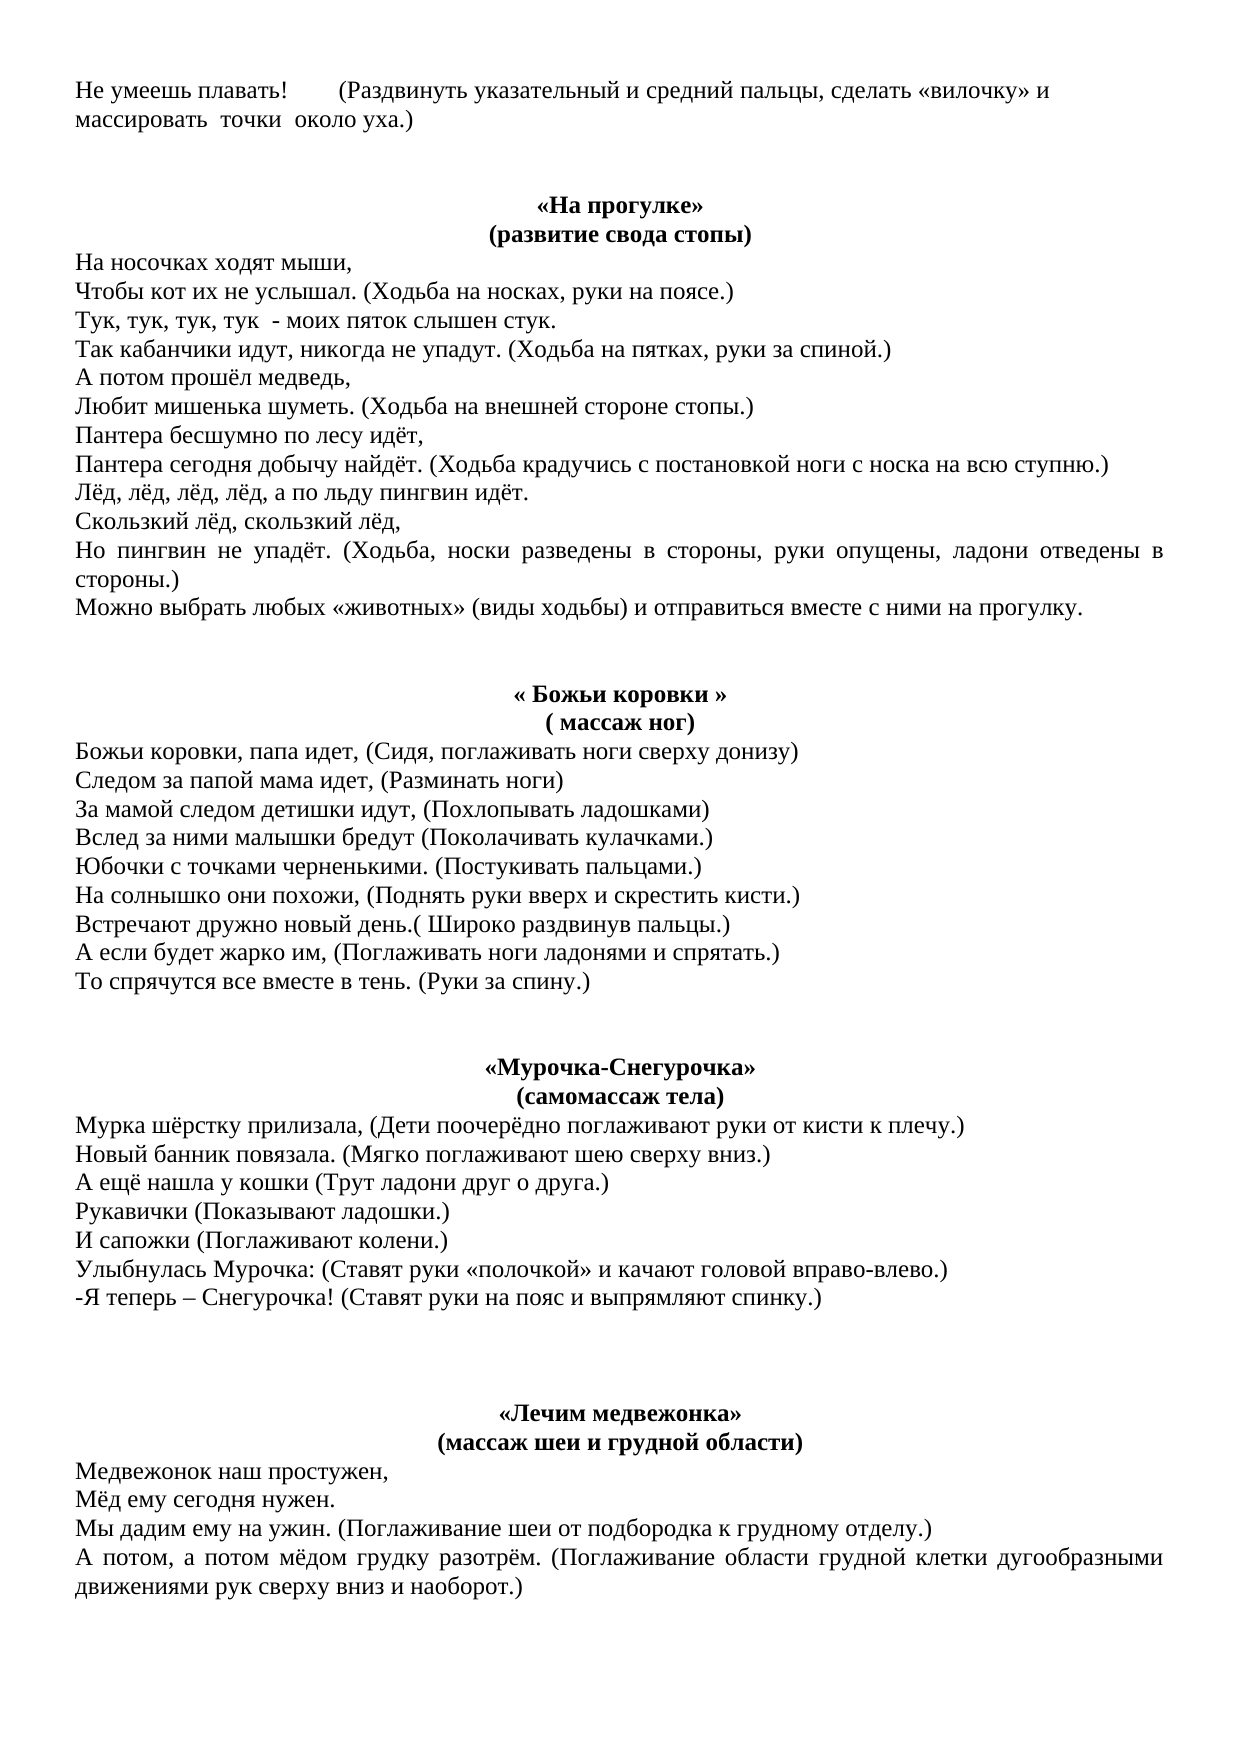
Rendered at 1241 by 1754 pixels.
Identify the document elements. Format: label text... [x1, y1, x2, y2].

text Пантера сегодня добычу найдёт. (Ходьба крадучись с постановкой ноги с носка на всю ступню.) [75, 449, 1165, 477]
text За мамой следом детишки идут, (Похлопывать ладошками) [75, 794, 1165, 822]
text «На прогулке» [75, 190, 1165, 219]
text Мы дадим ему на ужин. (Поглаживание шеи от подбородка к грудному отделу.) [75, 1513, 1165, 1542]
text На носочках ходят мыши, [75, 247, 1165, 276]
text Пантера бесшумно по лесу идёт, [75, 420, 1165, 449]
text ( массаж ног) [75, 707, 1165, 736]
text Юбочки с точками черненькими. (Постукивать пальцами.) [75, 851, 1165, 880]
text (массаж шеи и грудной области) [75, 1427, 1165, 1456]
text Тук, тук, тук, тук - моих пяток слышен стук. [75, 305, 1165, 334]
text Божьи коровки, папа идет, (Сидя, поглаживать ноги сверху донизу) [75, 736, 1165, 765]
text Вслед за ними малышки бредут (Поколачивать кулачками.) [75, 822, 1165, 851]
text Можно выбрать любых «животных» (виды ходьбы) и отправиться вместе с ними на прогулку. [75, 592, 1165, 621]
text А ещё нашла у кошки (Трут ладони друг о друга.) [75, 1167, 1165, 1196]
text «Мурочка-Снегурочка» [75, 1052, 1165, 1081]
text Не умеешь плавать! (Раздвинуть указательный и средний пальцы, сделать «вилочку» и массировать точки около уха.) [75, 75, 1165, 132]
text Встречают дружно новый день.( Широко раздвинув пальцы.) [75, 909, 1165, 937]
text А потом, а потом мёдом грудку разотрём. (Поглаживание области грудной клетки дугообразными движениями рук сверху вниз и наоборот.) [75, 1542, 1165, 1599]
text Следом за папой мама идет, (Разминать ноги) [75, 765, 1165, 794]
text Так кабанчики идут, никогда не упадут. (Ходьба на пятках, руки за спиной.) [75, 334, 1165, 362]
text -Я теперь – Снегурочка! (Ставят руки на пояс и выпрямляют спинку.) [75, 1282, 1165, 1311]
text Мурка шёрстку прилизала, (Дети поочерёдно поглаживают руки от кисти к плечу.) [75, 1110, 1165, 1139]
text Скользкий лёд, скользкий лёд, [75, 506, 1165, 535]
text А потом прошёл медведь, [75, 362, 1165, 391]
text Новый банник повязала. (Мягко поглаживают шею сверху вниз.) [75, 1139, 1165, 1167]
text (развитие свода стопы) [75, 219, 1165, 247]
text Лёд, лёд, лёд, лёд, а по льду пингвин идёт. [75, 477, 1165, 506]
text А если будет жарко им, (Поглаживать ноги ладонями и спрятать.) [75, 937, 1165, 966]
text Улыбнулась Мурочка: (Ставят руки «полочкой» и качают головой вправо-влево.) [75, 1254, 1165, 1282]
text (самомассаж тела) [75, 1081, 1165, 1110]
text И сапожки (Поглаживают колени.) [75, 1225, 1165, 1254]
text То спрячутся все вместе в тень. (Руки за спину.) [75, 966, 1165, 995]
text Медвежонок наш простужен, [75, 1456, 1165, 1484]
text Любит мишенька шуметь. (Ходьба на внешней стороне стопы.) [75, 391, 1165, 420]
text На солнышко они похожи, (Поднять руки вверх и скрестить кисти.) [75, 880, 1165, 909]
text Мёд ему сегодня нужен. [75, 1484, 1165, 1513]
text Рукавички (Показывают ладошки.) [75, 1196, 1165, 1225]
text Но пингвин не упадёт. (Ходьба, носки разведены в стороны, руки опущены, ладони отведены в стороны.) [75, 535, 1165, 592]
text « Божьи коровки » [75, 679, 1165, 707]
text «Лечим медвежонка» [75, 1398, 1165, 1427]
text Чтобы кот их не услышал. (Ходьба на носках, руки на поясе.) [75, 276, 1165, 305]
